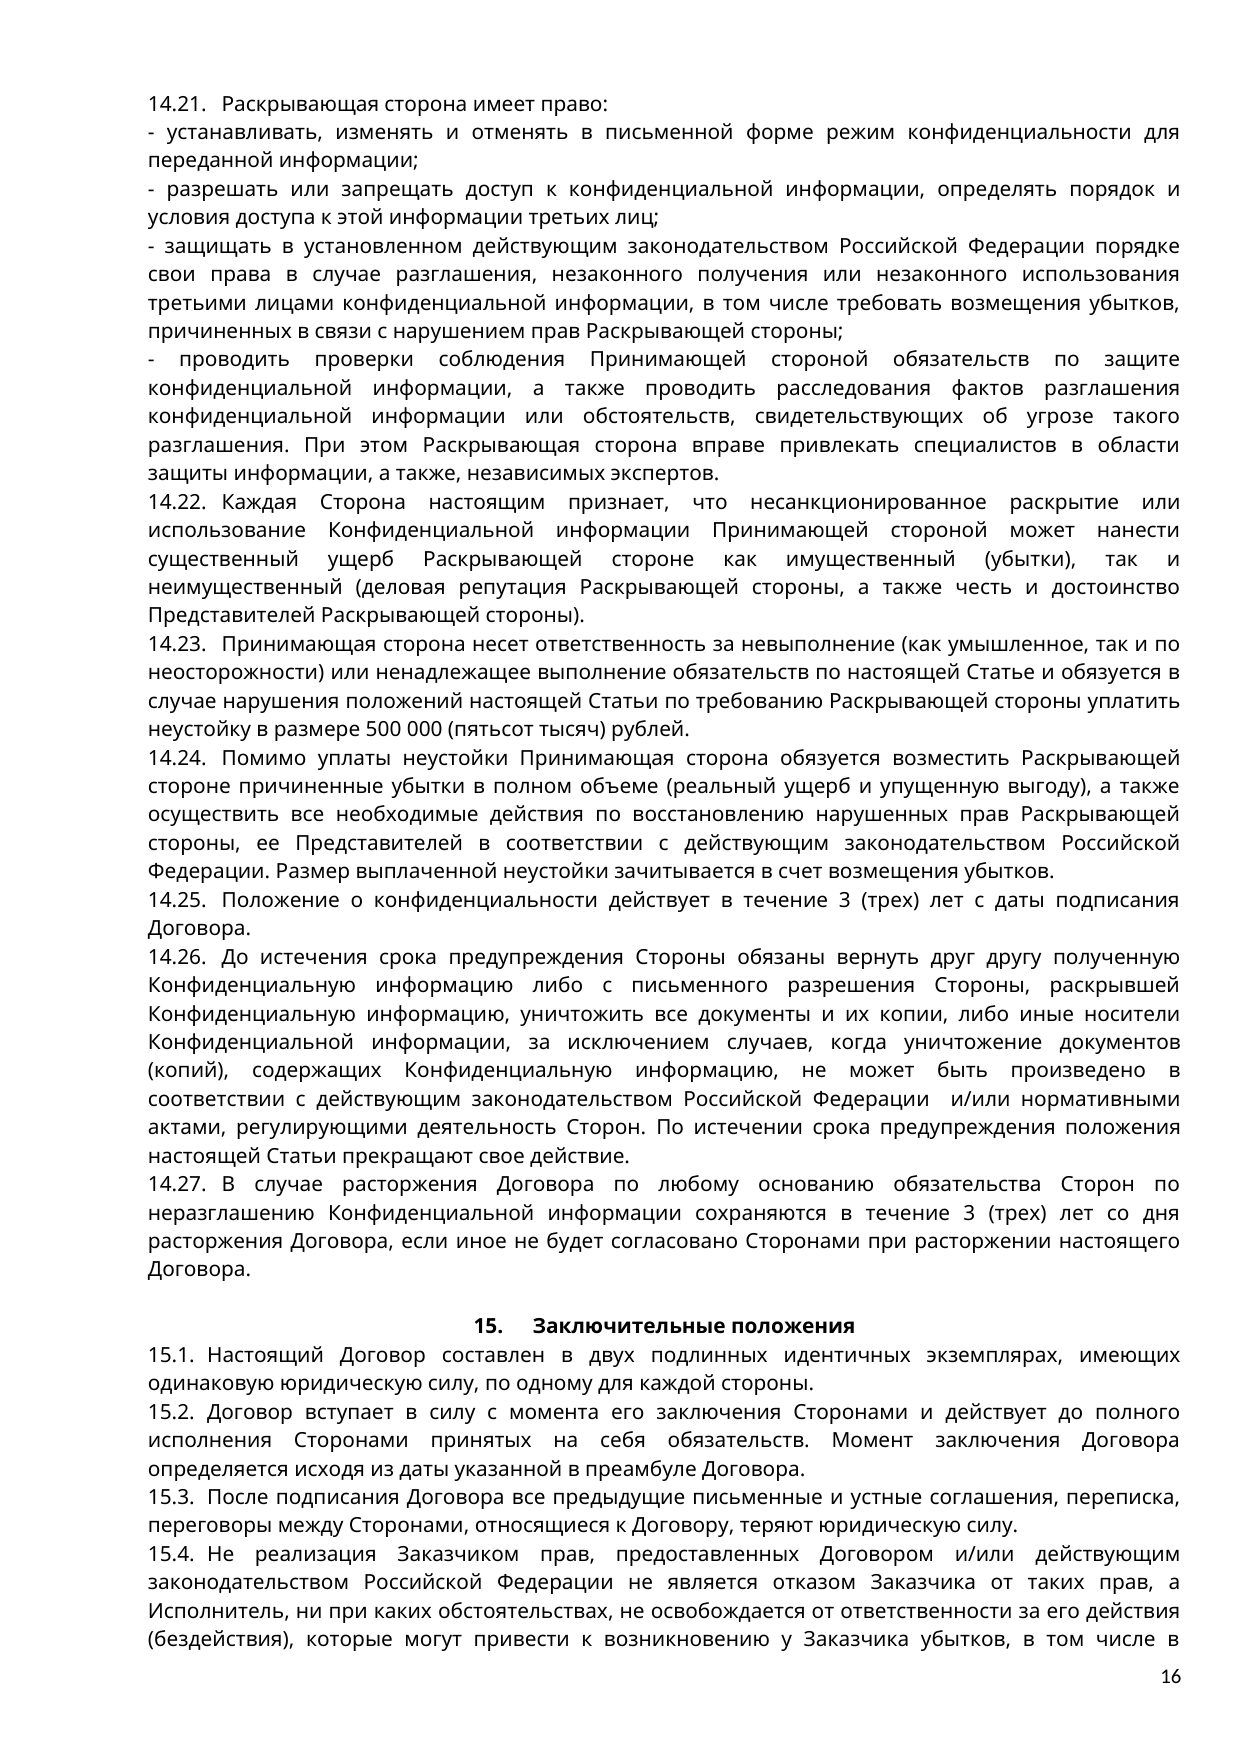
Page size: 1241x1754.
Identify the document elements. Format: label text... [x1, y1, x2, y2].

list Договор вступает в силу с момента его заключения Сторонами и действует до полного исполнения Сторонами принятых на себя обязательств. Момент заключения Договора определяется исходя из даты указанной в преамбуле Договора. [148, 1397, 1181, 1482]
list После подписания Договора все предыдущие письменные и устные соглашения, переписка, переговоры между Сторонами, относящиеся к Договору, теряют юридическую силу. [148, 1482, 1181, 1539]
text - устанавливать, изменять и отменять в письменной форме режим конфиденциальности для переданной информации; [148, 117, 1181, 174]
list В случае расторжения Договора по любому основанию обязательства Сторон по неразглашению Конфиденциальной информации сохраняются в течение 3 (трех) лет со дня расторжения Договора, если иное не будет согласовано Сторонами при расторжении настоящего Договора. [148, 1169, 1181, 1283]
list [148, 1539, 1181, 1653]
subtitle Заключительные положения [148, 1311, 1181, 1340]
text - разрешать или запрещать доступ к конфиденциальной информации, определять порядок и условия доступа к этой информации третьих лиц; [148, 174, 1181, 231]
text - защищать в установленном действующим законодательством Российской Федерации порядке свои права в случае разглашения, незаконного получения или незаконного использования третьими лицами конфиденциальной информации, в том числе требовать возмещения убытков, причиненных в связи с нарушением прав Раскрывающей стороны; [148, 231, 1181, 344]
list Каждая Сторона настоящим признает, что несанкционированное раскрытие или использование Конфиденциальной информации Принимающей стороной может нанести существенный ущерб Раскрывающей стороне как имущественный (убытки), так и неимущественный (деловая репутация Раскрывающей стороны, а также честь и достоинство Представителей Раскрывающей стороны). [148, 487, 1181, 629]
text - проводить проверки соблюдения Принимающей стороной обязательств по защите конфиденциальной информации, а также проводить расследования фактов разглашения конфиденциальной информации или обстоятельств, свидетельствующих об угрозе такого разглашения. При этом Раскрывающая сторона вправе привлекать специалистов в области защиты информации, а также, независимых экспертов. [148, 344, 1181, 487]
list Положение о конфиденциальности действует в течение 3 (трех) лет с даты подписания Договора. [148, 885, 1181, 942]
list Принимающая сторона несет ответственность за невыполнение (как умышленное, так и по неосторожности) или ненадлежащее выполнение обязательств по настоящей Статье и обязуется в случае нарушения положений настоящей Статьи по требованию Раскрывающей стороны уплатить неустойку в размере 500 000 (пятьсот тысяч) рублей. [148, 629, 1181, 743]
list До истечения срока предупреждения Стороны обязаны вернуть друг другу полученную Конфиденциальную информацию либо с письменного разрешения Стороны, раскрывшей Конфиденциальную информацию, уничтожить все документы и их копии, либо иные носители Конфиденциальной информации, за исключением случаев, когда уничтожение документов (копий), содержащих Конфиденциальную информацию, не может быть произведено в соответствии с действующим законодательством Российской Федерации и/или нормативными актами, регулирующими деятельность Сторон. По истечении срока предупреждения положения настоящей Статьи прекращают свое действие. [148, 942, 1181, 1169]
list Настоящий Договор составлен в двух подлинных идентичных экземплярах, имеющих одинаковую юридическую силу, по одному для каждой стороны. [148, 1340, 1181, 1397]
list Помимо уплаты неустойки Принимающая сторона обязуется возместить Раскрывающей стороне причиненные убытки в полном объеме (реальный ущерб и упущенную выгоду), а также осуществить все необходимые действия по восстановлению нарушенных прав Раскрывающей стороны, ее Представителей в соответствии с действующим законодательством Российской Федерации. Размер выплаченной неустойки зачитывается в счет возмещения убытков. [148, 743, 1181, 885]
list Раскрывающая сторона имеет право: [148, 89, 1181, 117]
